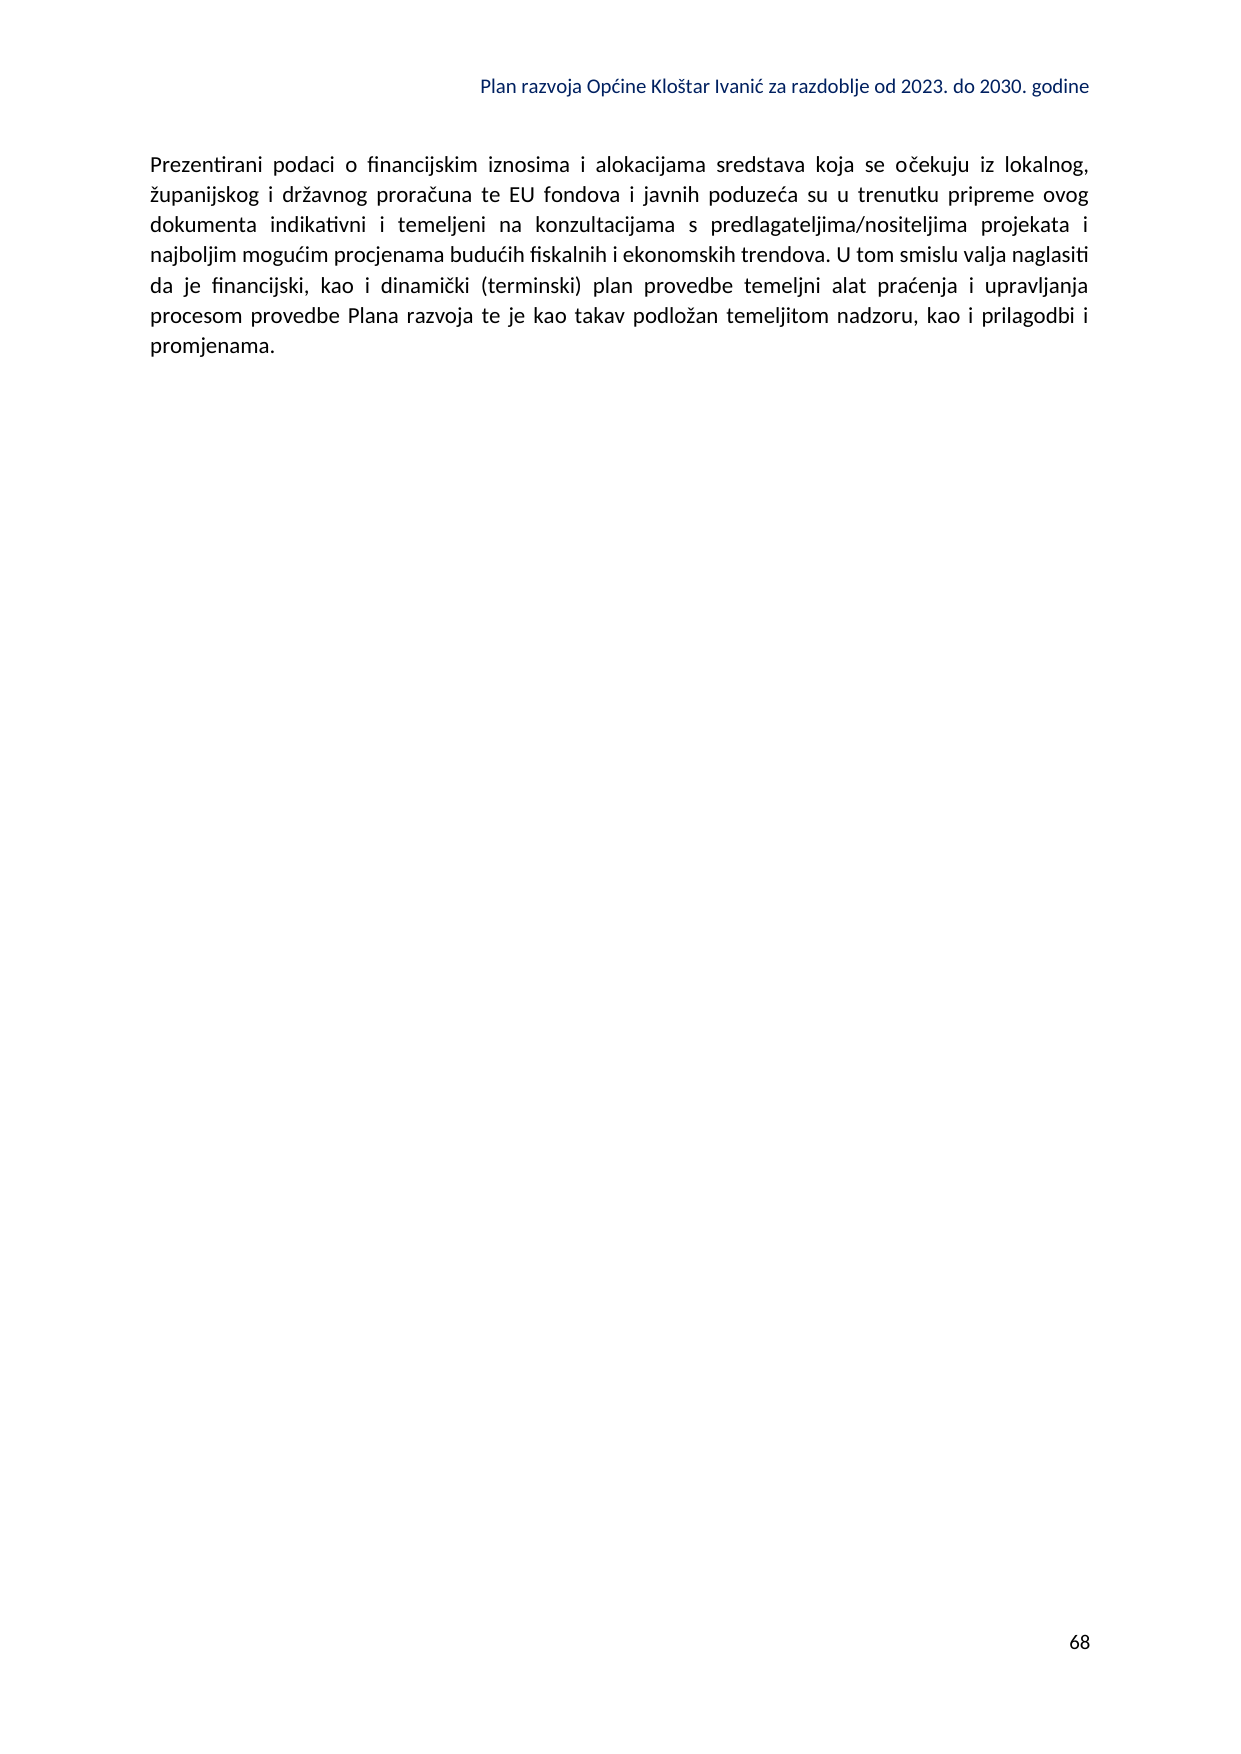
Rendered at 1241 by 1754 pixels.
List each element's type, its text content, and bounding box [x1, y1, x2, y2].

text Prezentirani podaci o financijskim iznosima i alokacijama sredstava koja se očekuju iz lokalnog, županijskog i državnog proračuna te EU fondova i javnih poduzeća su u trenutku pripreme ovog dokumenta indikativni i temeljeni na konzultacijama s predlagateljima/nositeljima projekata i najboljim mogućim procjenama budućih fiskalnih i ekonomskih trendova. U tom smislu valja naglasiti da je financijski, kao i dinamički (terminski) plan provedbe temeljni alat praćenja i upravljanja procesom provedbe Plana razvoja te je kao takav podložan temeljitom nadzoru, kao i prilagodbi i promjenama. [150, 150, 1090, 359]
